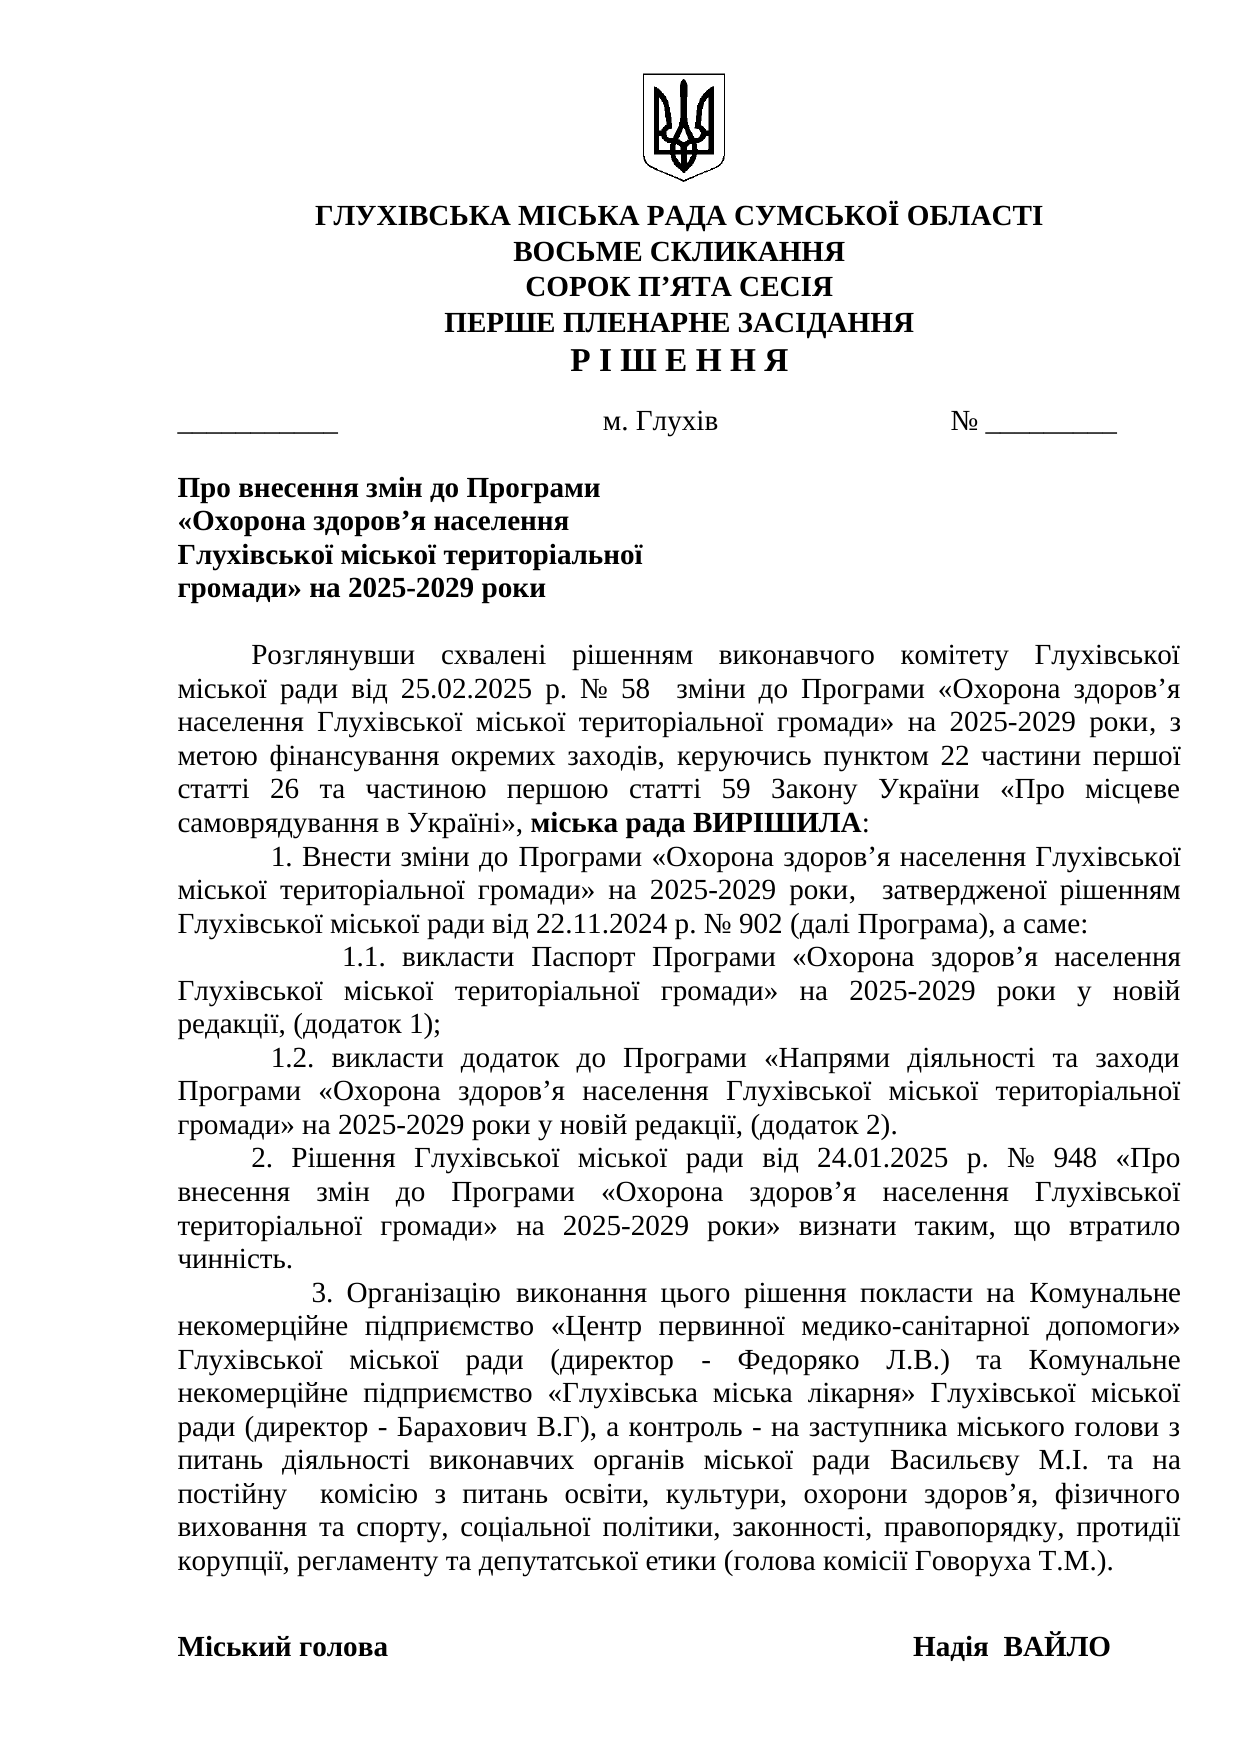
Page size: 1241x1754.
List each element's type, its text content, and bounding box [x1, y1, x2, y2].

text ___________ м. Глухів № _________ [177, 403, 1181, 436]
text Міський голова Надія ВАЙЛО [177, 1629, 1181, 1663]
text Розглянувши схвалені рішенням виконавчого комітету Глухівської міської ради від 25.02.2025 р. № 58 зміни до Програми «Охорона здоров’я населення Глухівської міської територіальної громади» на 2025-2029 роки, з метою фінансування окремих заходів, керуючись пунктом 22 частини першої статті 26 та частиною першою статті 59 Закону України «Про місцеве самоврядування в Україні», міська рада ВИРІШИЛА: [177, 637, 1181, 839]
text 3. Організацію виконання цього рішення покласти на Комунальне некомерційне підприємство «Центр первинної медико-санітарної допомоги» Глухівської міської ради (директор - Федоряко Л.В.) та Комунальне некомерційне підприємство «Глухівська міська лікарня» Глухівської міської ради (директор - Барахович В.Г), а контроль - на заступника міського голови з питань діяльності виконавчих органів міської ради Васильєву М.І. та на постійну комісію з питань освіти, культури, охорони здоров’я, фізичного виховання та спорту, соціальної політики, законності, правопорядку, протидії корупції, регламенту та депутатської етики (голова комісії Говоруха Т.М.). [177, 1275, 1181, 1577]
text ПЕРШЕ ПЛЕНАРНЕ ЗАСІДАННЯ [177, 305, 1181, 338]
text ВОСЬМЕ СКЛИКАННЯ [177, 234, 1181, 267]
text 1.1. викласти Паспорт Програми «Охорона здоров’я населення Глухівської міської територіальної громади» на 2025-2029 роки у новій редакції, (додаток 1); [177, 939, 1181, 1040]
text Про внесення змін до Програми [177, 470, 635, 503]
text 1.2. викласти додаток до Програми «Напрями діяльності та заходи Програми «Охорона здоров’я населення Глухівської міської територіальної громади» на 2025-2029 роки у новій редакції, (додаток 2). [177, 1040, 1181, 1141]
text 1. Внести зміни до Програми «Охорона здоров’я населення Глухівської міської територіальної громади» на 2025-2029 роки, затвердженої рішенням Глухівської міської ради від 22.11.2024 р. № 902 (далі Програма), а саме: [177, 839, 1181, 939]
text Р І Ш Е Н Н Я [177, 340, 1181, 379]
text громади» на 2025-2029 роки [177, 570, 635, 604]
text «Охорона здоров’я населення Глухівської міської територіальної [177, 503, 679, 570]
picture [634, 69, 733, 190]
text СОРОК П’ЯТА СЕСІЯ [177, 269, 1181, 303]
text ГЛУХІВСЬКА МІСЬКА РАДА СУМСЬКОЇ ОБЛАСТІ [177, 198, 1181, 232]
text 2. Рішення Глухівської міської ради від 24.01.2025 р. № 948 «Про внесення змін до Програми «Охорона здоров’я населення Глухівської територіальної громади» на 2025-2029 роки» визнати таким, що втратило чинність. [177, 1141, 1181, 1275]
